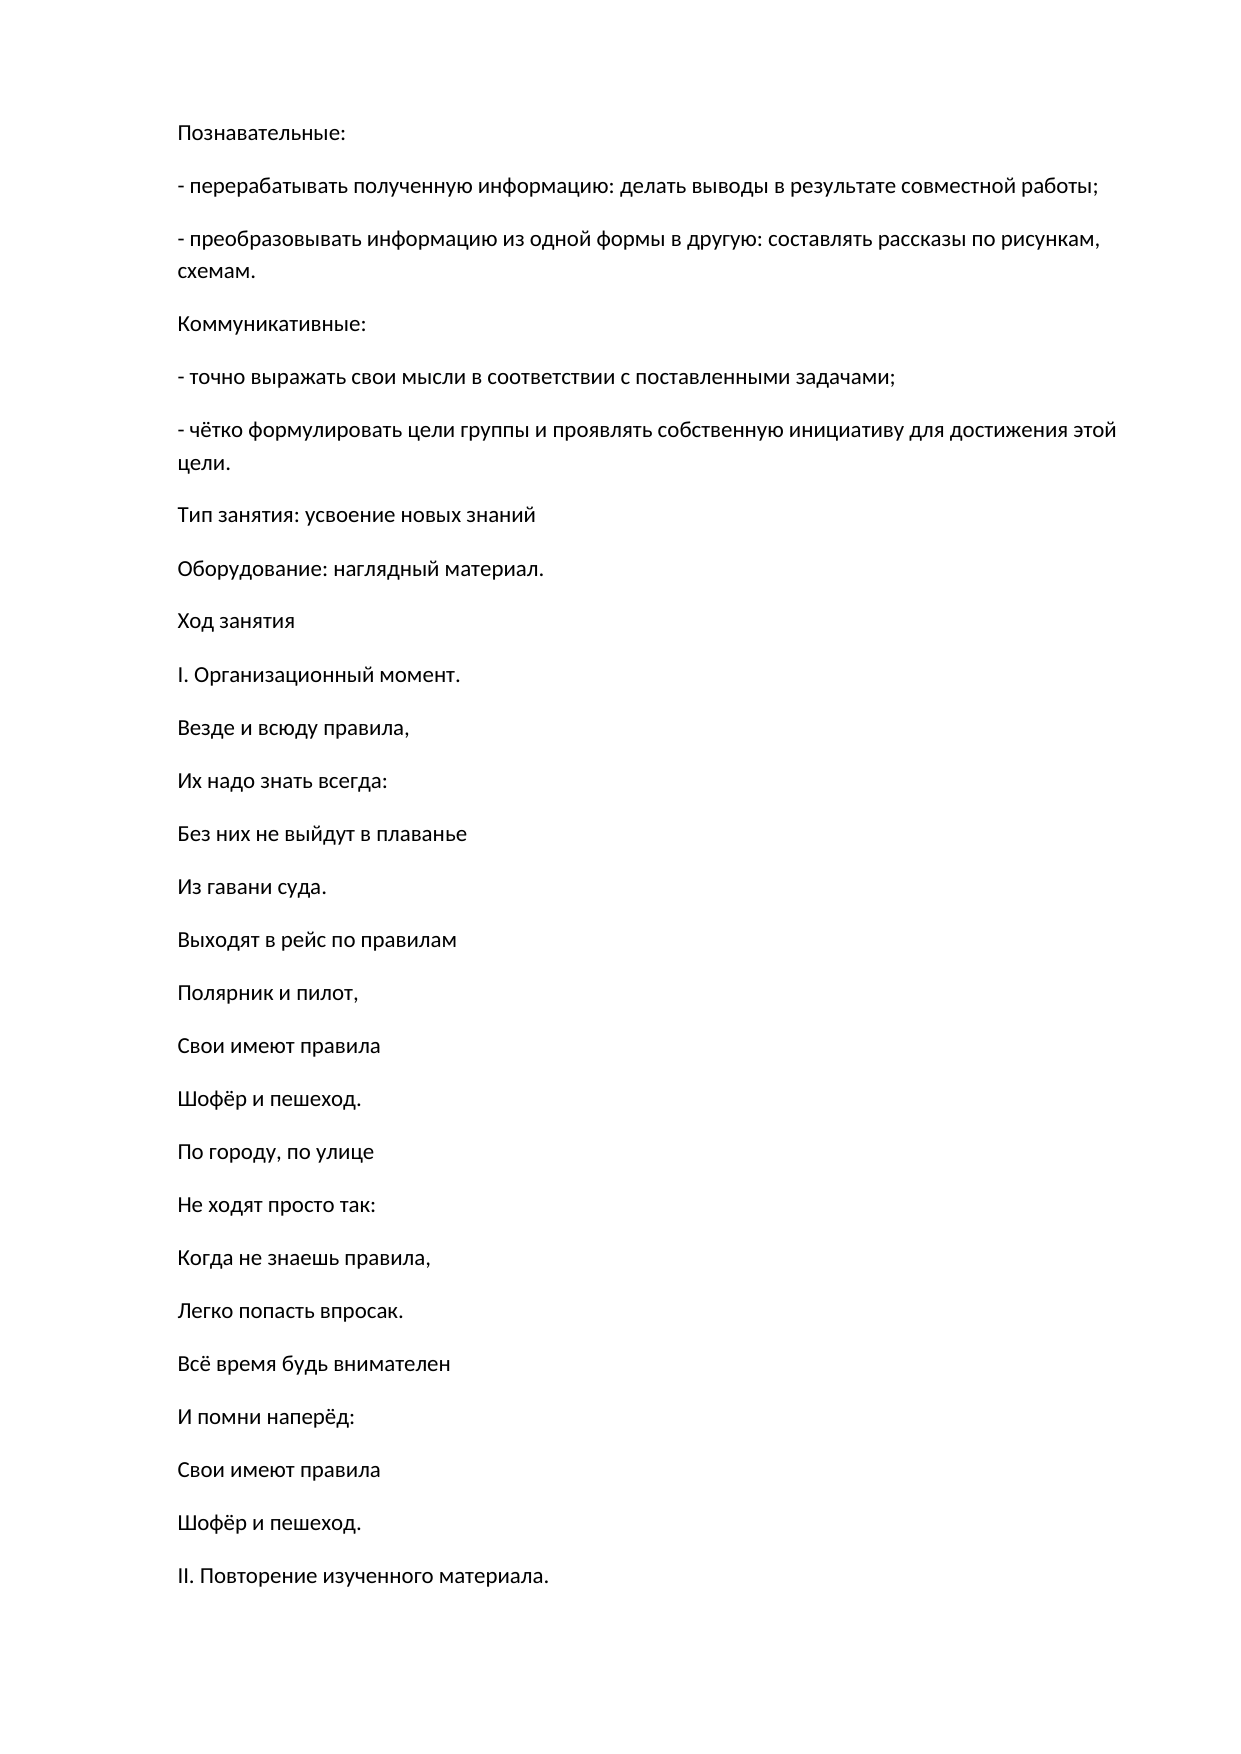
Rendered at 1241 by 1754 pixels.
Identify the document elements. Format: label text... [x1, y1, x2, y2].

text Свои имеют правила [177, 1031, 1152, 1059]
text Оборудование: наглядный материал. [177, 554, 1152, 582]
text Выходят в рейс по правилам [177, 925, 1152, 953]
text I. Организационный момент. [177, 660, 1152, 688]
text Не ходят просто так: [177, 1190, 1152, 1218]
text Шофёр и пешеход. [177, 1084, 1152, 1112]
text Везде и всюду правила, [177, 713, 1152, 741]
text Легко попасть впросак. [177, 1296, 1152, 1324]
text Ход занятия [177, 607, 1152, 635]
text - чётко формулировать цели группы и проявлять собственную инициативу для достижения этой цели. [177, 415, 1152, 476]
text - перерабатывать полученную информацию: делать выводы в результате совместной работы; [177, 171, 1152, 199]
text По городу, по улице [177, 1137, 1152, 1165]
text Когда не знаешь правила, [177, 1243, 1152, 1271]
text Тип занятия: усвоение новых знаний [177, 501, 1152, 529]
text Из гавани суда. [177, 872, 1152, 900]
text Без них не выйдут в плаванье [177, 819, 1152, 847]
text - преобразовывать информацию из одной формы в другую: составлять рассказы по рисункам, схемам. [177, 224, 1152, 284]
text Познавательные: [177, 118, 1152, 146]
text Свои имеют правила [177, 1455, 1152, 1483]
text Коммуникативные: [177, 309, 1152, 337]
text II. Повторение изученного материала. [177, 1561, 1152, 1589]
text И помни наперёд: [177, 1402, 1152, 1430]
text Полярник и пилот, [177, 978, 1152, 1006]
text Шофёр и пешеход. [177, 1508, 1152, 1536]
text Всё время будь внимателен [177, 1349, 1152, 1377]
text - точно выражать свои мысли в соответствии с поставленными задачами; [177, 362, 1152, 390]
text Их надо знать всегда: [177, 766, 1152, 794]
